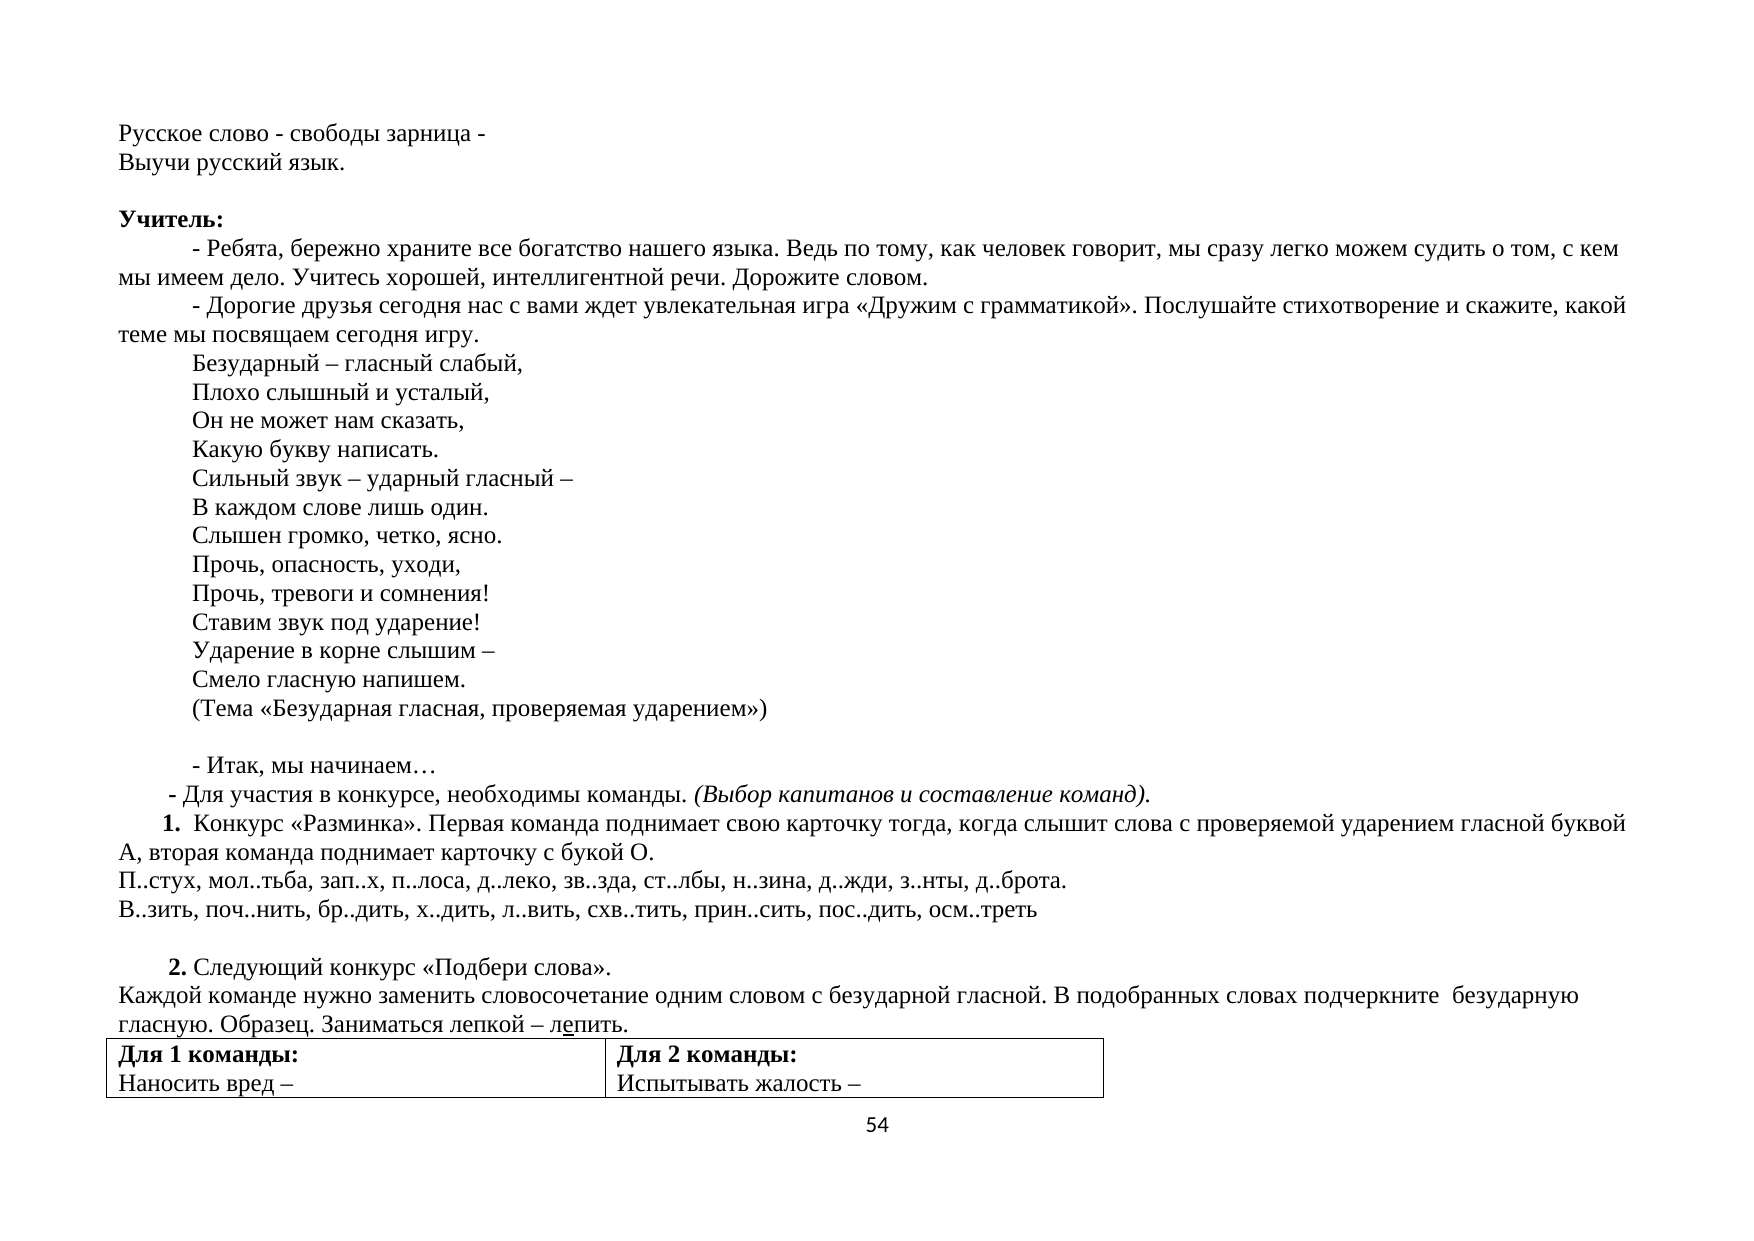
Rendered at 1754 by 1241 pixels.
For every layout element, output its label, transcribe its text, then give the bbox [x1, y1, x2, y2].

text - Для участия в конкурсе, необходимы команды. (Выбор капитанов и составление команд). [118, 779, 1636, 808]
text П..стух, мол..тьба, зап..х, п..лоса, д..леко, зв..зда, ст..лбы, н..зина, д..жди, з..нты, д..брота. [118, 866, 1636, 894]
text Учитель: [118, 204, 1636, 233]
text Он не может нам сказать, [118, 406, 1636, 434]
text Плохо слышный и усталый, [118, 377, 1636, 406]
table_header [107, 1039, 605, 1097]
text 2. Следующий конкурс «Подбери слова». [118, 952, 1636, 981]
text Прочь, опасность, уходи, [118, 549, 1636, 578]
text Смело гласную напишем. [118, 664, 1636, 693]
text - Дорогие друзья сегодня нас с вами ждет увлекательная игра «Дружим с грамматикой». Послушайте стихотворение и скажите, какой теме мы посвящаем сегодня игру. [118, 291, 1636, 348]
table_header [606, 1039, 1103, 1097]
text Какую букву написать. [118, 434, 1636, 463]
text (Тема «Безударная гласная, проверяемая ударением») [118, 693, 1636, 722]
text 1. Конкурс «Разминка». Первая команда поднимает свою карточку тогда, когда слышит слова с проверяемой ударением гласной буквой А, вторая команда поднимает карточку с букой О. [118, 808, 1636, 866]
text Ударение в корне слышим – [118, 636, 1636, 664]
text Прочь, тревоги и сомнения! [118, 578, 1636, 607]
text Безударный – гласный слабый, [118, 348, 1636, 377]
text Слышен громко, четко, ясно. [118, 521, 1636, 549]
text Выучи русский язык. [118, 147, 1636, 176]
text В каждом слове лишь один. [118, 492, 1636, 521]
text Каждой команде нужно заменить словосочетание одним словом с безударной гласной. В подобранных словах подчеркните безударную гласную. Образец. Заниматься лепкой – лепить. [118, 981, 1636, 1038]
text Русское слово - свободы зарница - [118, 118, 1636, 147]
text В..зить, поч..нить, бр..дить, х..дить, л..вить, схв..тить, прин..сить, пос..дить, осм..треть [118, 894, 1636, 923]
text Ставим звук под ударение! [118, 607, 1636, 636]
text Сильный звук – ударный гласный – [118, 463, 1636, 492]
text - Итак, мы начинаем… [118, 751, 1636, 779]
text - Ребята, бережно храните все богатство нашего языка. Ведь по тому, как человек говорит, мы сразу легко можем судить о том, с кем мы имеем дело. Учитесь хорошей, интеллигентной речи. Дорожите словом. [118, 233, 1636, 291]
